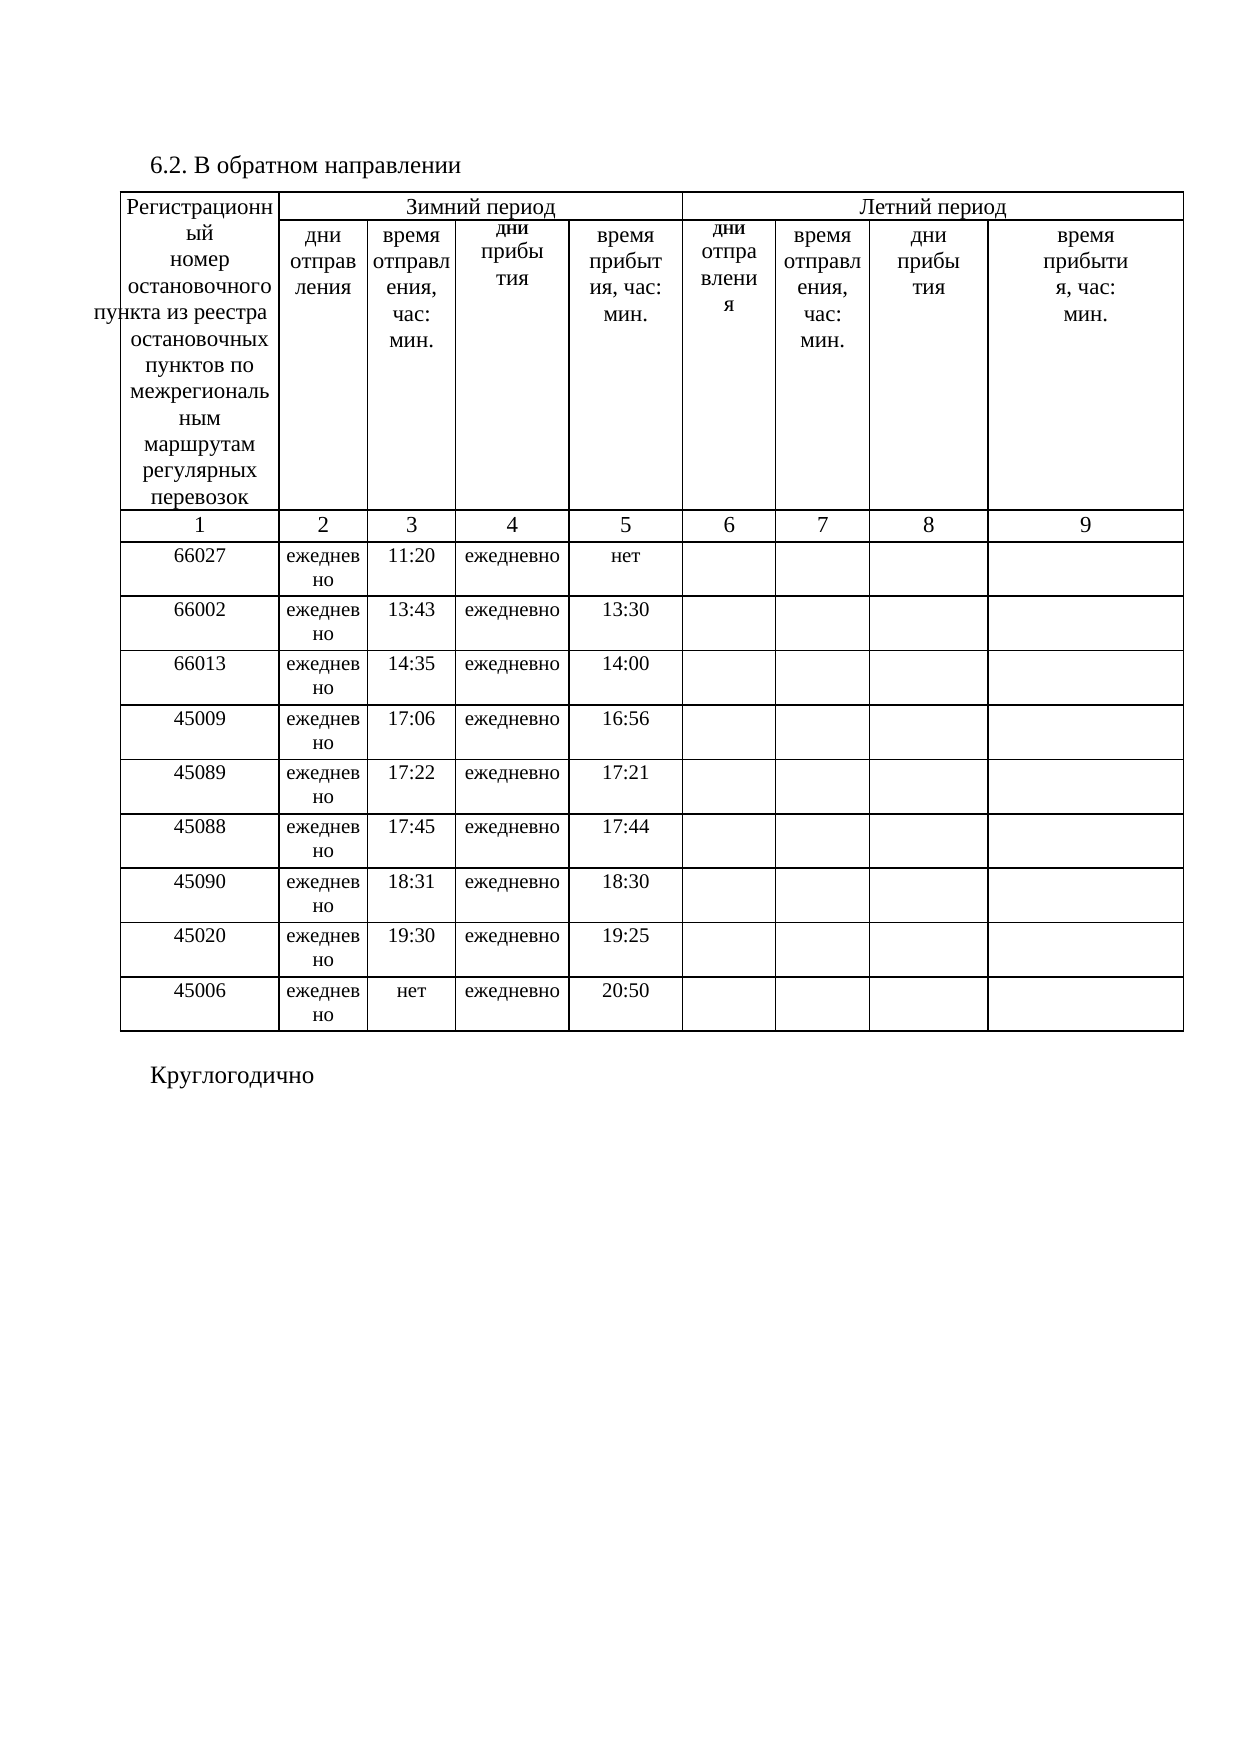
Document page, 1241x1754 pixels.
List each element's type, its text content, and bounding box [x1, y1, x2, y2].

table_cell ежедневно [280, 869, 367, 922]
table_cell 17:44 [570, 815, 682, 867]
table_cell [776, 597, 869, 650]
table_cell [683, 543, 775, 595]
table_cell ДНИ отпра влени я [683, 221, 775, 509]
table_cell [870, 869, 987, 922]
table_cell ежедневно [280, 923, 367, 976]
table_cell [870, 597, 987, 650]
table_cell 17:06 [368, 706, 455, 758]
table_cell ежедневно [456, 597, 568, 650]
table_cell [870, 706, 987, 758]
table_cell 7 [776, 511, 869, 541]
table_cell 19:25 [570, 923, 682, 976]
table_cell [989, 923, 1183, 976]
table_cell ежедневно [280, 760, 367, 813]
table_cell [776, 760, 869, 813]
table_cell [776, 706, 869, 758]
table_cell ежедневно [280, 978, 367, 1030]
table_cell время прибыти я, час: мин. [989, 221, 1183, 509]
table_cell [989, 760, 1183, 813]
table_cell [989, 978, 1183, 1030]
table_cell дни прибы тия [870, 221, 987, 509]
table_cell 18:30 [570, 869, 682, 922]
table_cell 9 [989, 511, 1183, 541]
table_cell 5 [570, 511, 682, 541]
table_cell время отправл ения, час: мин. [776, 221, 869, 509]
table_cell [989, 597, 1183, 650]
table_cell 11:20 [368, 543, 455, 595]
table_cell [870, 815, 987, 867]
table_cell ежедневно [456, 978, 568, 1030]
table_cell 8 [870, 511, 987, 541]
table_header Зимний период [280, 193, 682, 219]
table_cell 17:45 [368, 815, 455, 867]
table_cell [989, 651, 1183, 704]
table_cell 45020 [121, 923, 278, 976]
table_cell [989, 543, 1183, 595]
table_cell ежедневно [456, 869, 568, 922]
table_cell 17:21 [570, 760, 682, 813]
table_cell ежедневно [456, 706, 568, 758]
table_cell 45009 [121, 706, 278, 758]
table_cell 14:00 [570, 651, 682, 704]
table_cell 16:56 [570, 706, 682, 758]
table_cell время прибыт ия, час: мин. [570, 221, 682, 509]
table_cell [989, 869, 1183, 922]
table_cell [870, 651, 987, 704]
table_cell [683, 651, 775, 704]
table_cell [683, 815, 775, 867]
table_cell [776, 978, 869, 1030]
table_cell 14:35 [368, 651, 455, 704]
table_cell ежедневно [280, 597, 367, 650]
table_cell 1 [121, 511, 278, 541]
text Круглогодично [150, 1061, 1090, 1089]
table_cell [776, 923, 869, 976]
table_cell [683, 706, 775, 758]
table_cell 2 [280, 511, 367, 541]
table_cell [776, 815, 869, 867]
table_cell [683, 978, 775, 1030]
table_cell 66002 [121, 597, 278, 650]
table_cell [776, 869, 869, 922]
table_cell [870, 978, 987, 1030]
table_cell нет [570, 543, 682, 595]
table_cell [870, 543, 987, 595]
table_cell [683, 923, 775, 976]
table_cell [870, 760, 987, 813]
table_cell ежедневно [456, 923, 568, 976]
table_cell 13:43 [368, 597, 455, 650]
table_cell [683, 597, 775, 650]
table_cell 3 [368, 511, 455, 541]
table_cell время отправл ения, час: мин. [368, 221, 455, 509]
table_cell ежедневно [280, 543, 367, 595]
table_cell 6 [683, 511, 775, 541]
table_cell 45006 [121, 978, 278, 1030]
table_cell [870, 923, 987, 976]
table_cell [776, 543, 869, 595]
text 6.2. В обратном направлении [150, 150, 1090, 179]
table_cell нет [368, 978, 455, 1030]
table_cell 19:30 [368, 923, 455, 976]
table_cell 45089 [121, 760, 278, 813]
table_cell [776, 651, 869, 704]
table_cell 45088 [121, 815, 278, 867]
table_cell 18:31 [368, 869, 455, 922]
table_cell ДНИ прибы тия [456, 221, 568, 509]
table_cell дни отправ ления [280, 221, 367, 509]
table_cell [683, 760, 775, 813]
table_cell 20:50 [570, 978, 682, 1030]
table_cell 66013 [121, 651, 278, 704]
table_cell [683, 869, 775, 922]
table_cell ежедневно [456, 651, 568, 704]
table_header Регистрационный номер остановочного пункта из реестра остановочных пунктов по межрегиональным маршрутам регулярных перевозок [121, 193, 278, 509]
table_cell ежедневно [456, 760, 568, 813]
table_cell 4 [456, 511, 568, 541]
table_cell ежедневно [280, 815, 367, 867]
table_cell ежедневно [280, 706, 367, 758]
table_cell 17:22 [368, 760, 455, 813]
table_cell [989, 815, 1183, 867]
table_cell ежедневно [456, 543, 568, 595]
table_cell 13:30 [570, 597, 682, 650]
table_header Летний период [683, 193, 1183, 219]
table_cell [989, 706, 1183, 758]
table_cell ежедневно [456, 815, 568, 867]
table_cell 45090 [121, 869, 278, 922]
table_cell ежедневно [280, 651, 367, 704]
table_cell 66027 [121, 543, 278, 595]
